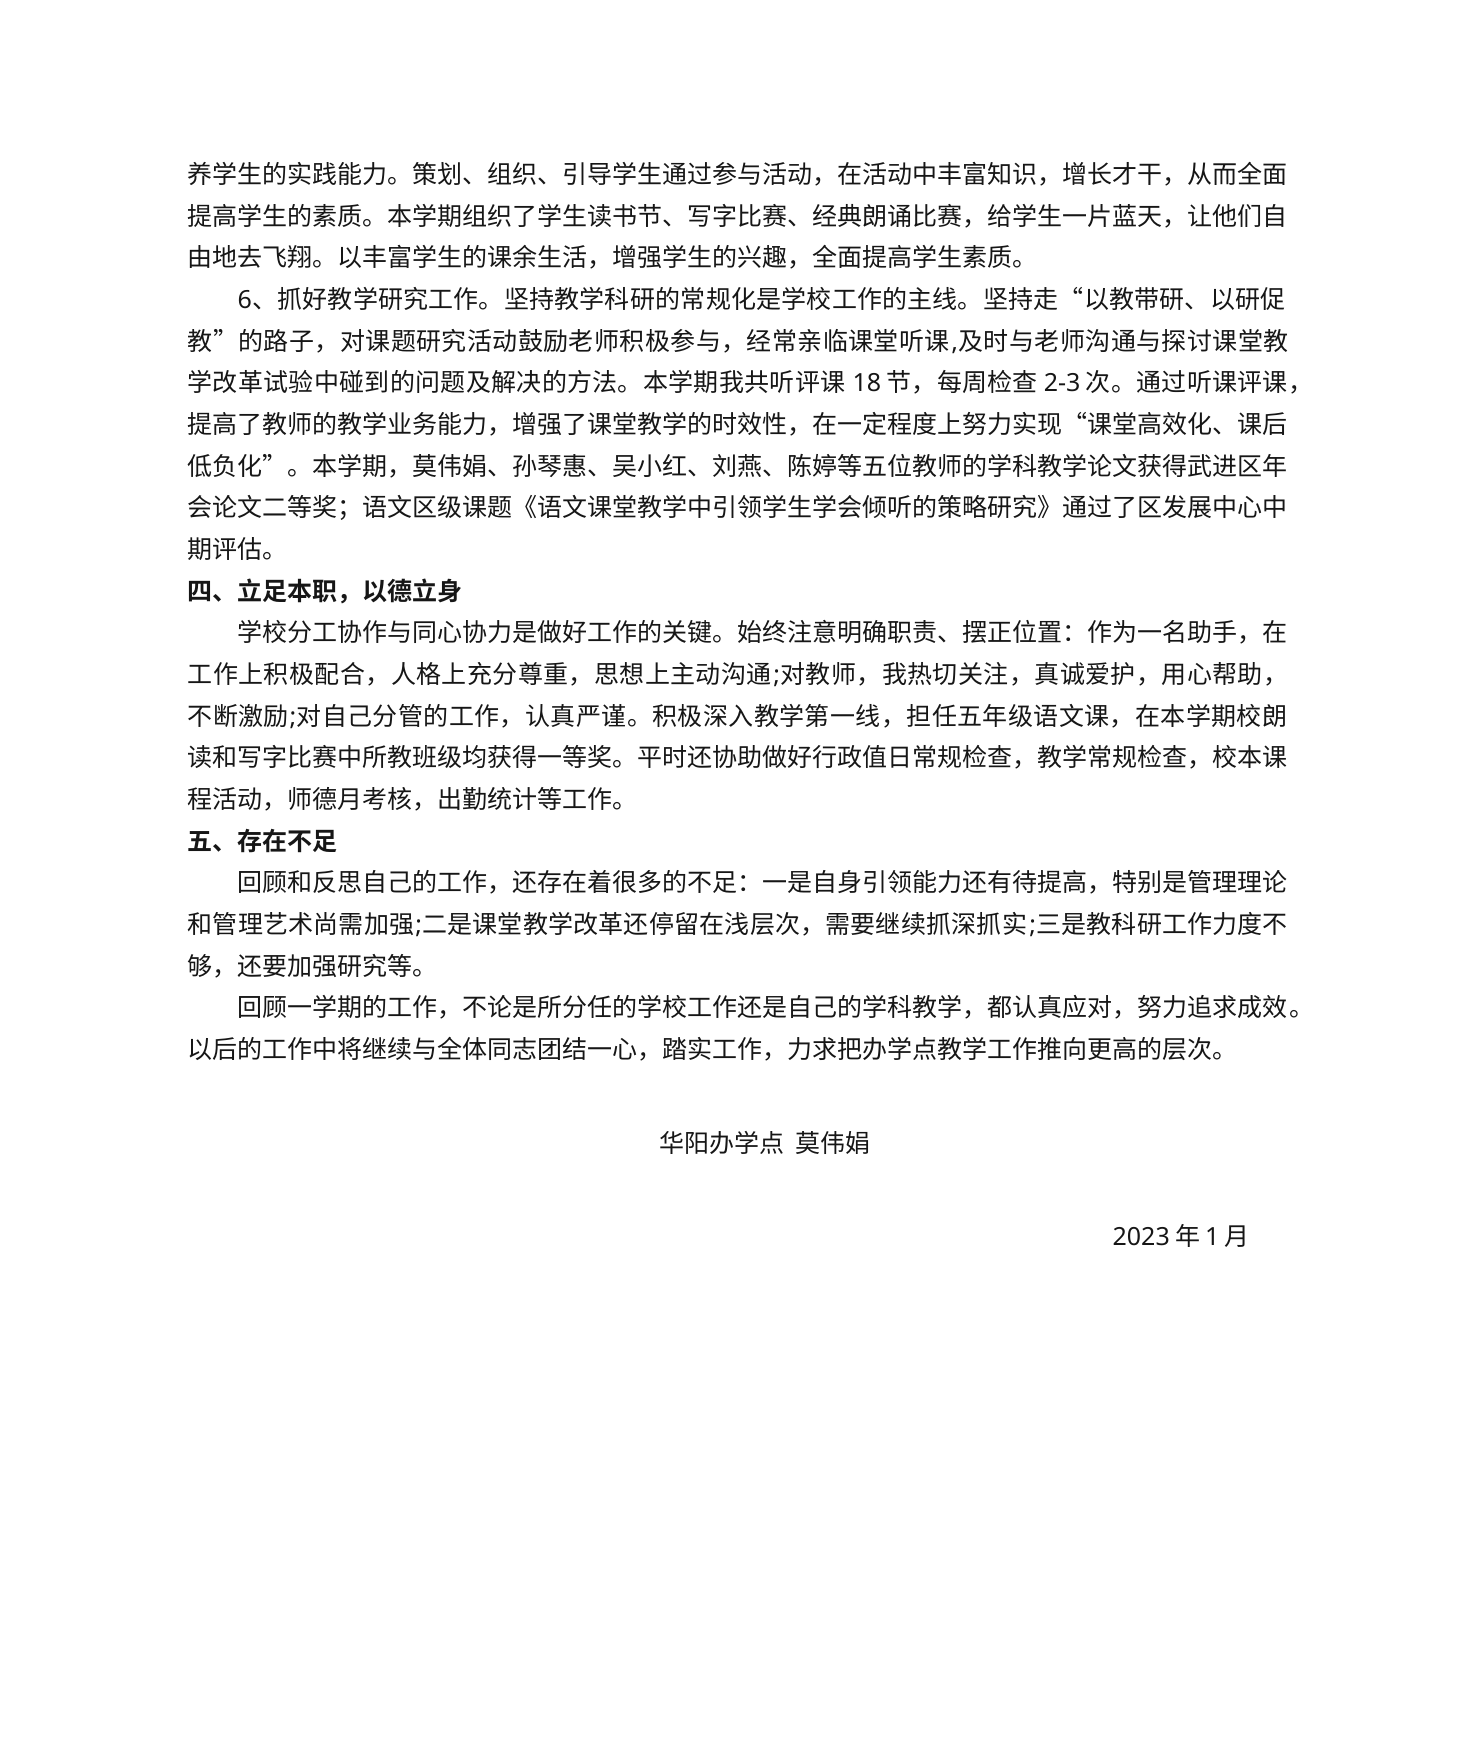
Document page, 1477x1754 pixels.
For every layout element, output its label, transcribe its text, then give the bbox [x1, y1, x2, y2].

text 2023年1月 [187, 1212, 1289, 1254]
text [187, 150, 1289, 275]
text 四、立足本职，以德立身 [187, 567, 1289, 608]
text 6、抓好教学研究工作。坚持教学科研的常规化是学校工作的主线。坚持走“以教带研、以研促教”的路子，对课题研究活动鼓励老师积极参与，经常亲临课堂听课,及时与老师沟通与探讨课堂教学改革试验中碰到的问题及解决的方法。本学期我共听评课18节，每周检查2-3次。通过听课评课，提高了教师的教学业务能力，增强了课堂教学的时效性，在一定程度上努力实现“课堂高效化、课后低负化”。本学期，莫伟娟、孙琴惠、吴小红、刘燕、陈婷等五位教师的学科教学论文获得武进区年会论文二等奖；语文区级课题《语文课堂教学中引领学生学会倾听的策略研究》通过了区发展中心中期评估。 [187, 275, 1289, 567]
text 回顾和反思自己的工作，还存在着很多的不足：一是自身引领能力还有待提高，特别是管理理论和管理艺术尚需加强;二是课堂教学改革还停留在浅层次，需要继续抓深抓实;三是教科研工作力度不够，还要加强研究等。 [187, 858, 1289, 983]
text 回顾一学期的工作，不论是所分任的学校工作还是自己的学科教学，都认真应对，努力追求成效。以后的工作中将继续与全体同志团结一心，踏实工作，力求把办学点教学工作推向更高的层次。 [187, 983, 1289, 1067]
text 五、存在不足 [187, 817, 1289, 858]
text 学校分工协作与同心协力是做好工作的关键。始终注意明确职责、摆正位置：作为一名助手，在工作上积极配合，人格上充分尊重，思想上主动沟通;对教师，我热切关注，真诚爱护，用心帮助，不断激励;对自己分管的工作，认真严谨。积极深入教学第一线，担任五年级语文课，在本学期校朗读和写字比赛中所教班级均获得一等奖。平时还协助做好行政值日常规检查，教学常规检查，校本课程活动，师德月考核，出勤统计等工作。 [187, 608, 1289, 817]
text 华阳办学点 莫伟娟 [187, 1119, 1289, 1160]
